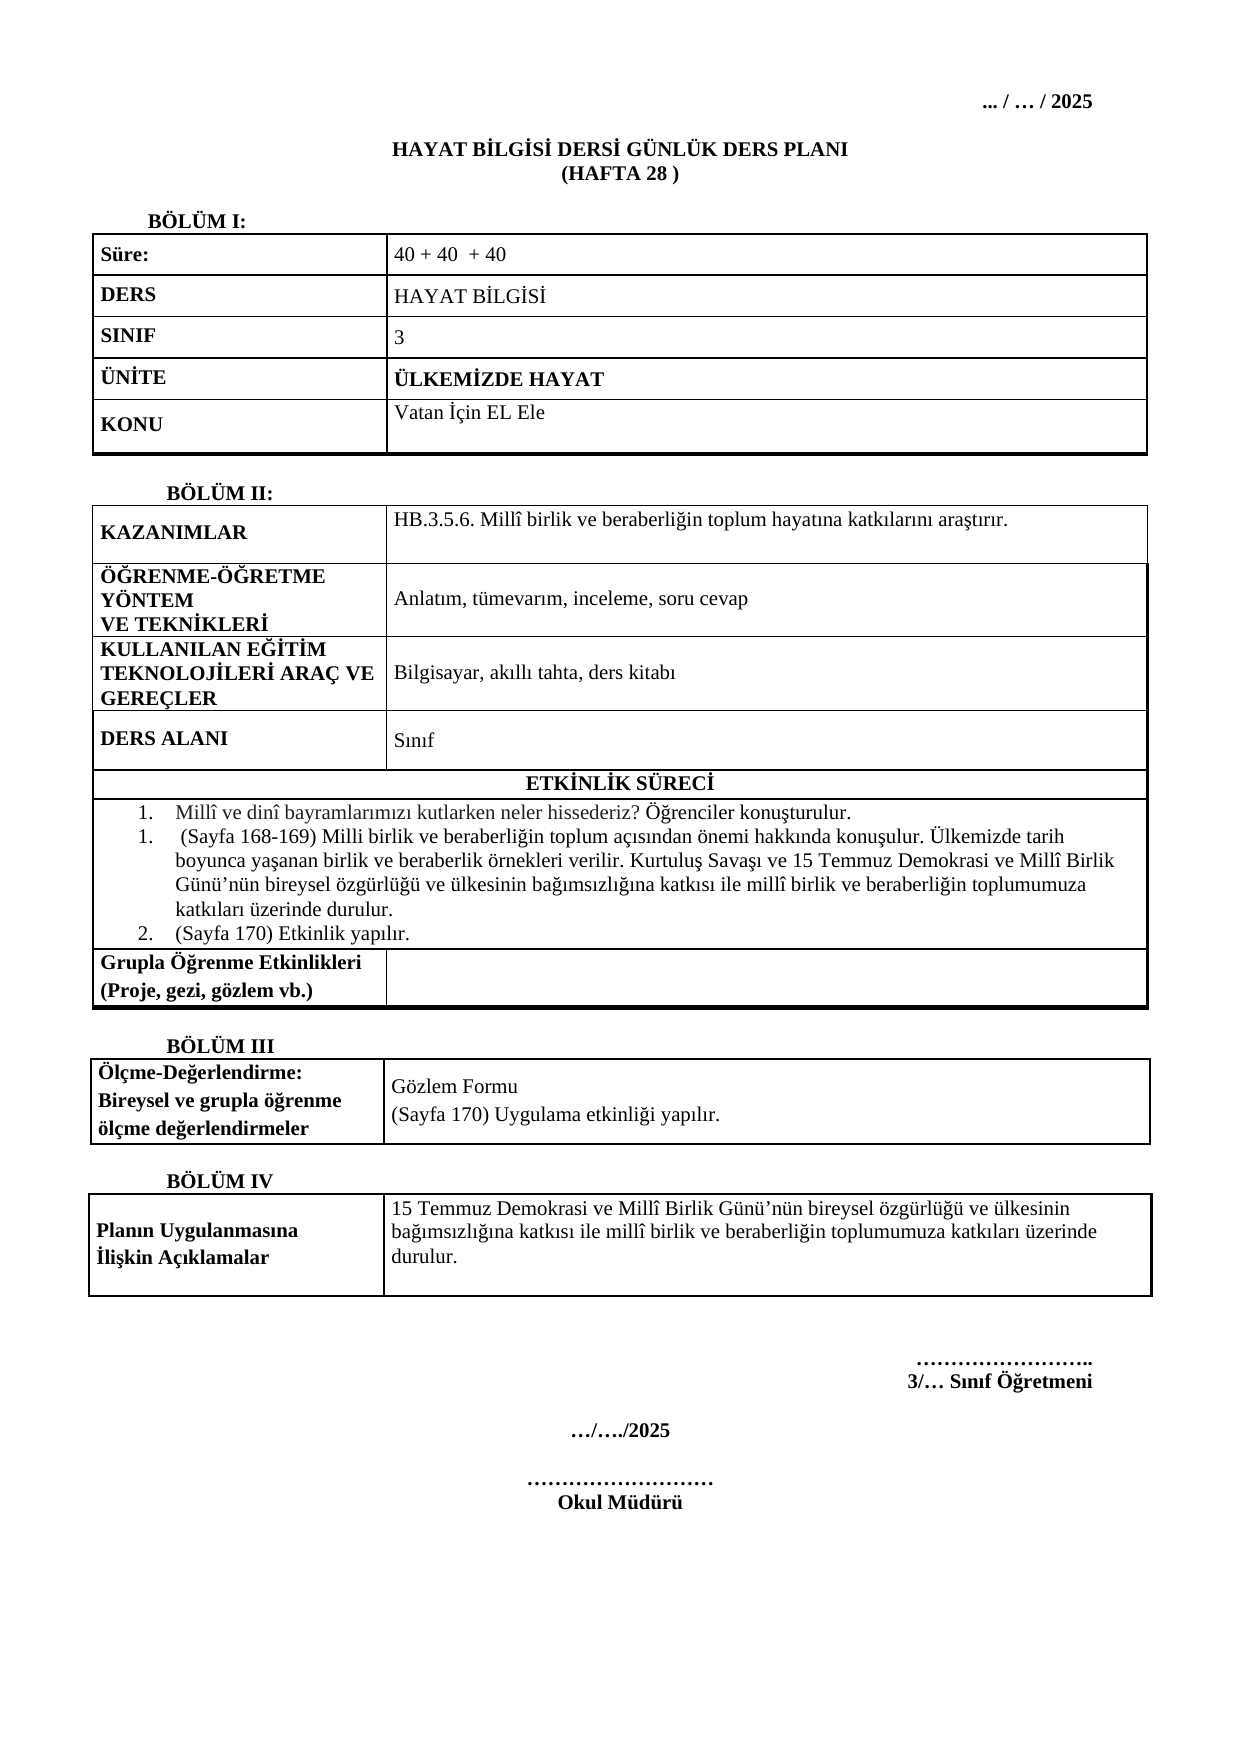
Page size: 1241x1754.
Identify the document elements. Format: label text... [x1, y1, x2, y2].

table_cell Anlatım, tümevarım, inceleme, soru cevap [387, 564, 1146, 636]
table_cell DERS ALANI [94, 711, 386, 769]
text HAYAT BİLGİSİ DERSİ GÜNLÜK DERS PLANI [148, 137, 1092, 161]
table_cell ETKİNLİK SÜRECİ [94, 771, 1146, 798]
table_header 40 + 40 + 40 [388, 235, 1146, 274]
table_cell Vatan İçin EL Ele [388, 400, 1146, 452]
table_cell ÜNİTE [94, 359, 386, 398]
table_cell ÖĞRENME-ÖĞRETME YÖNTEM VE TEKNİKLERİ [93, 564, 386, 636]
text ... / … / 2025 [148, 89, 1092, 113]
table_cell 3 [388, 317, 1146, 357]
table_cell ÜLKEMİZDE HAYAT [388, 359, 1146, 398]
table_cell [387, 950, 1146, 1005]
table_header Planın Uygulanmasına İlişkin Açıklamalar [90, 1195, 383, 1295]
table_cell Bilgisayar, akıllı tahta, ders kitabı [387, 637, 1146, 709]
text (HAFTA 28 ) [148, 161, 1092, 185]
text …/…./2025 [148, 1418, 1092, 1442]
table_cell HAYAT BİLGİSİ [388, 276, 1146, 316]
table_cell Sınıf [387, 711, 1146, 769]
text ……………………… [148, 1466, 1092, 1490]
table_cell SINIF [94, 317, 386, 357]
text …………………….. [148, 1345, 1092, 1369]
table_header 15 Temmuz Demokrasi ve Millî Birlik Günü’nün bireysel özgürlüğü ve ülkesinin bağımsızlığına katkısı ile millî birlik ve beraberliğin toplumumuza katkıları üzerinde durulur. [385, 1195, 1150, 1295]
table_cell Grupla Öğrenme Etkinlikleri (Proje, gezi, gözlem vb.) [94, 950, 386, 1005]
table_header Süre: [94, 235, 386, 274]
subtitle BÖLÜM IV [148, 1169, 1092, 1193]
table_cell KONU [94, 400, 386, 452]
text BÖLÜM II: [148, 480, 1092, 504]
table_cell Millî ve dinî bayramlarımızı kutlarken neler hissederiz? Öğrenciler konuşturulur. (Sayfa 168-169) Milli birlik ve beraberliğin toplum açısından önemi hakkında konuşulur. Ülkemizde tarih boyunca yaşanan birlik ve beraberlik örnekleri verilir. Kurtuluş Savaşı ve 15 Temmuz Demokrasi ve Millî Birlik Günü’nün bireysel özgürlüğü ve ülkesinin bağımsızlığına katkısı ile millî birlik ve beraberliğin toplumumuza katkıları üzerinde durulur. (Sayfa 170) Etkinlik yapılır. [94, 800, 1146, 948]
table_cell DERS [94, 276, 386, 316]
table_header Gözlem Formu (Sayfa 170) Uygulama etkinliği yapılır. [385, 1060, 1149, 1143]
table_header HB.3.5.6. Millî birlik ve beraberliğin toplum hayatına katkılarını araştırır. [387, 506, 1147, 563]
table_header Ölçme-Değerlendirme: Bireysel ve grupla öğrenme ölçme değerlendirmeler [92, 1060, 383, 1143]
subtitle BÖLÜM III [148, 1034, 1092, 1058]
text 3/… Sınıf Öğretmeni [148, 1369, 1092, 1393]
text BÖLÜM I: [148, 209, 1092, 233]
text Okul Müdürü [148, 1490, 1092, 1514]
table_header KAZANIMLAR [93, 506, 386, 563]
table_cell KULLANILAN EĞİTİM TEKNOLOJİLERİ ARAÇ VE GEREÇLER [93, 637, 386, 709]
